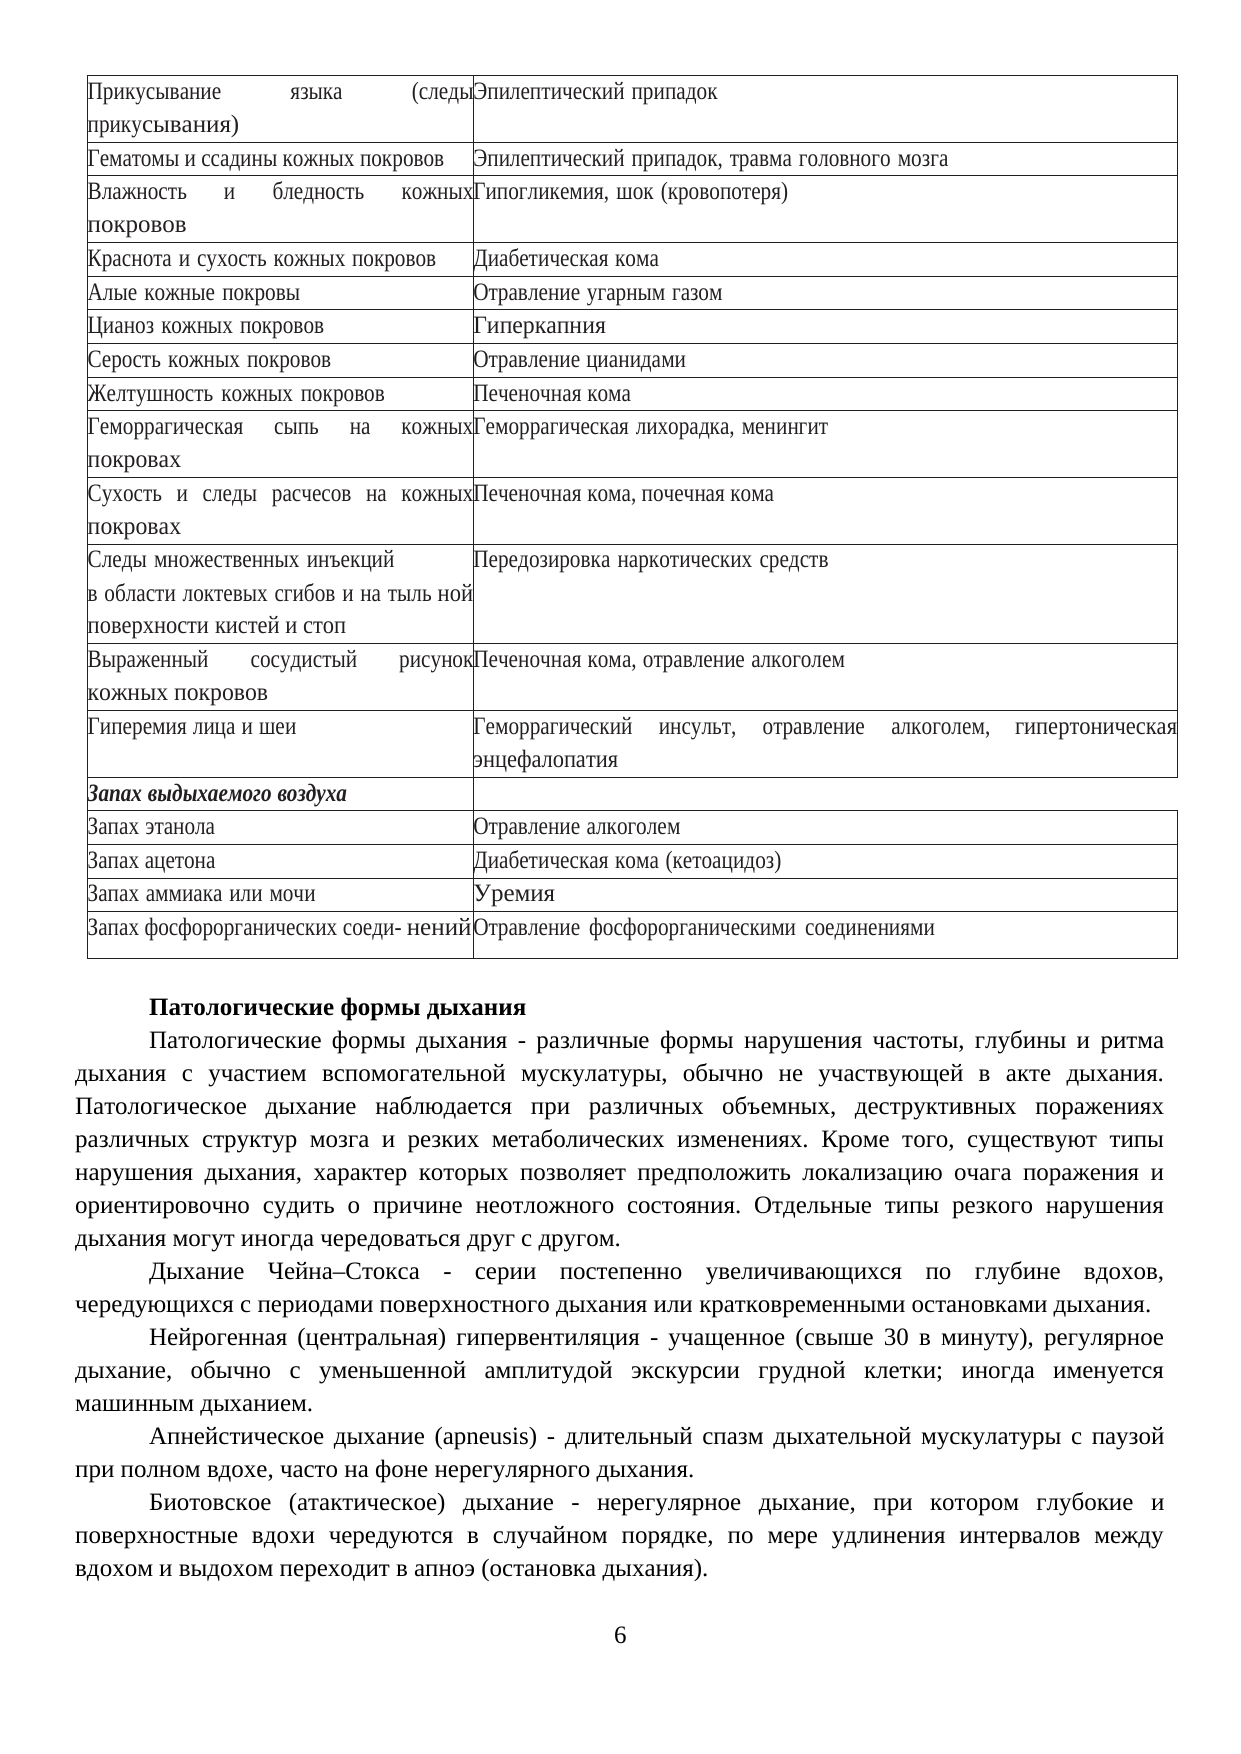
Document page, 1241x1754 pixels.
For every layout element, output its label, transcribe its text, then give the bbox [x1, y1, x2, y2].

table_cell Сухость и следы расчесов на кожных покровах [88, 478, 473, 543]
table_cell Краснота и сухость кожных покровов [88, 243, 473, 276]
text Патологические формы дыхания [75, 992, 1165, 1020]
table_cell Печеночная кома, почечная кома [474, 478, 1177, 543]
table_cell Отравление фосфорорганическими соединениями [474, 912, 1177, 958]
table_cell Диабетическая кома (кетоацидоз) [474, 845, 1177, 877]
table_cell Запах этанола [88, 811, 473, 844]
table_cell Следы множественных инъекций в области локтевых сгибов и на тыль ной поверхности кистей и стоп [88, 545, 473, 643]
table_cell Запах выдыхаемого воздуха [88, 778, 473, 810]
table_cell Геморрагическая лихорадка, менингит [474, 411, 1177, 477]
text Патологические формы дыхания - различные формы нарушения частоты, глубины и ритма дыхания с участием вспомогательной мускулатуры, обычно не участвующей в акте дыхания. Патологическое дыхание наблюдается при различных объемных, деструктивных поражениях различных структур мозга и резких метаболических изменениях. Кроме того, существуют типы нарушения дыхания, характер которых позволяет предположить локализацию очага поражения и ориентировочно судить о причине неотложного состояния. Отдельные типы резкого нарушения дыхания могут иногда чередоваться друг с другом. [75, 1025, 1165, 1252]
table_cell Гематомы и ссадины кожных покровов [88, 143, 473, 175]
table_cell Серость кожных покровов [88, 344, 473, 377]
text Нейрогенная (центральная) гипервентиляция - учащенное (свыше 30 в минуту), регулярное дыхание, обычно с уменьшенной амплитудой экскурсии грудной клетки; иногда именуется машинным дыханием. [75, 1322, 1165, 1417]
table_cell Гипогликемия, шок (кровопотеря) [474, 176, 1177, 242]
text Биотовское (атактическое) дыхание - нерегулярное дыхание, при котором глубокие и поверхностные вдохи чередуются в случайном порядке, по мере удлинения интервалов между вдохом и выдохом переходит в апноэ (остановка дыхания). [75, 1487, 1165, 1582]
table_cell Отравление алкоголем [474, 811, 1177, 844]
table_cell Алые кожные покровы [88, 277, 473, 309]
table_cell Выраженный сосудистый рисунок кожных покровов [88, 644, 473, 710]
table_cell Геморрагическая сыпь на кожных покровах [88, 411, 473, 477]
table_cell Эпилептический припадок, травма головного мозга [474, 143, 1177, 175]
table_cell Влажность и бледность кожных покровов [88, 176, 473, 242]
table_cell Эпилептический припадок [474, 76, 1177, 142]
table_cell Отравление угарным газом [474, 277, 1177, 309]
table_cell Печеночная кома [474, 378, 1177, 410]
table_cell Геморрагический инсульт, отравление алкоголем, гипертоническая энцефалопатия [474, 711, 1177, 777]
table_cell Цианоз кожных покровов [88, 310, 473, 343]
table_cell Отравление цианидами [474, 344, 1177, 377]
table_cell Запах аммиака или мочи [88, 879, 473, 911]
table_cell Гиперкапния [474, 310, 1177, 343]
table_cell Уремия [474, 879, 1177, 911]
table_cell Диабетическая кома [474, 243, 1177, 276]
table_cell Гиперемия лица и шеи [88, 711, 473, 777]
table_cell Передозировка наркотических средств [474, 545, 1177, 643]
table_cell Желтушность кожных покровов [88, 378, 473, 410]
table_cell Запах ацетона [88, 845, 473, 877]
table_cell Запах фосфорорганических соеди- нений [88, 912, 473, 958]
table_cell Печеночная кома, отравление алкоголем [474, 644, 1177, 710]
table_cell Прикусывание языка (следы прикусывания) [88, 76, 473, 142]
text Апнейстическое дыхание (apneusis) - длительный спазм дыхательной мускулатуры с паузой при полном вдохе, часто на фоне нерегулярного дыхания. [75, 1421, 1165, 1483]
text Дыхание Чейна–Стокса - серии постепенно увеличивающихся по глубине вдохов, чередующихся с периодами поверхностного дыхания или кратковременными остановками дыхания. [75, 1256, 1165, 1318]
